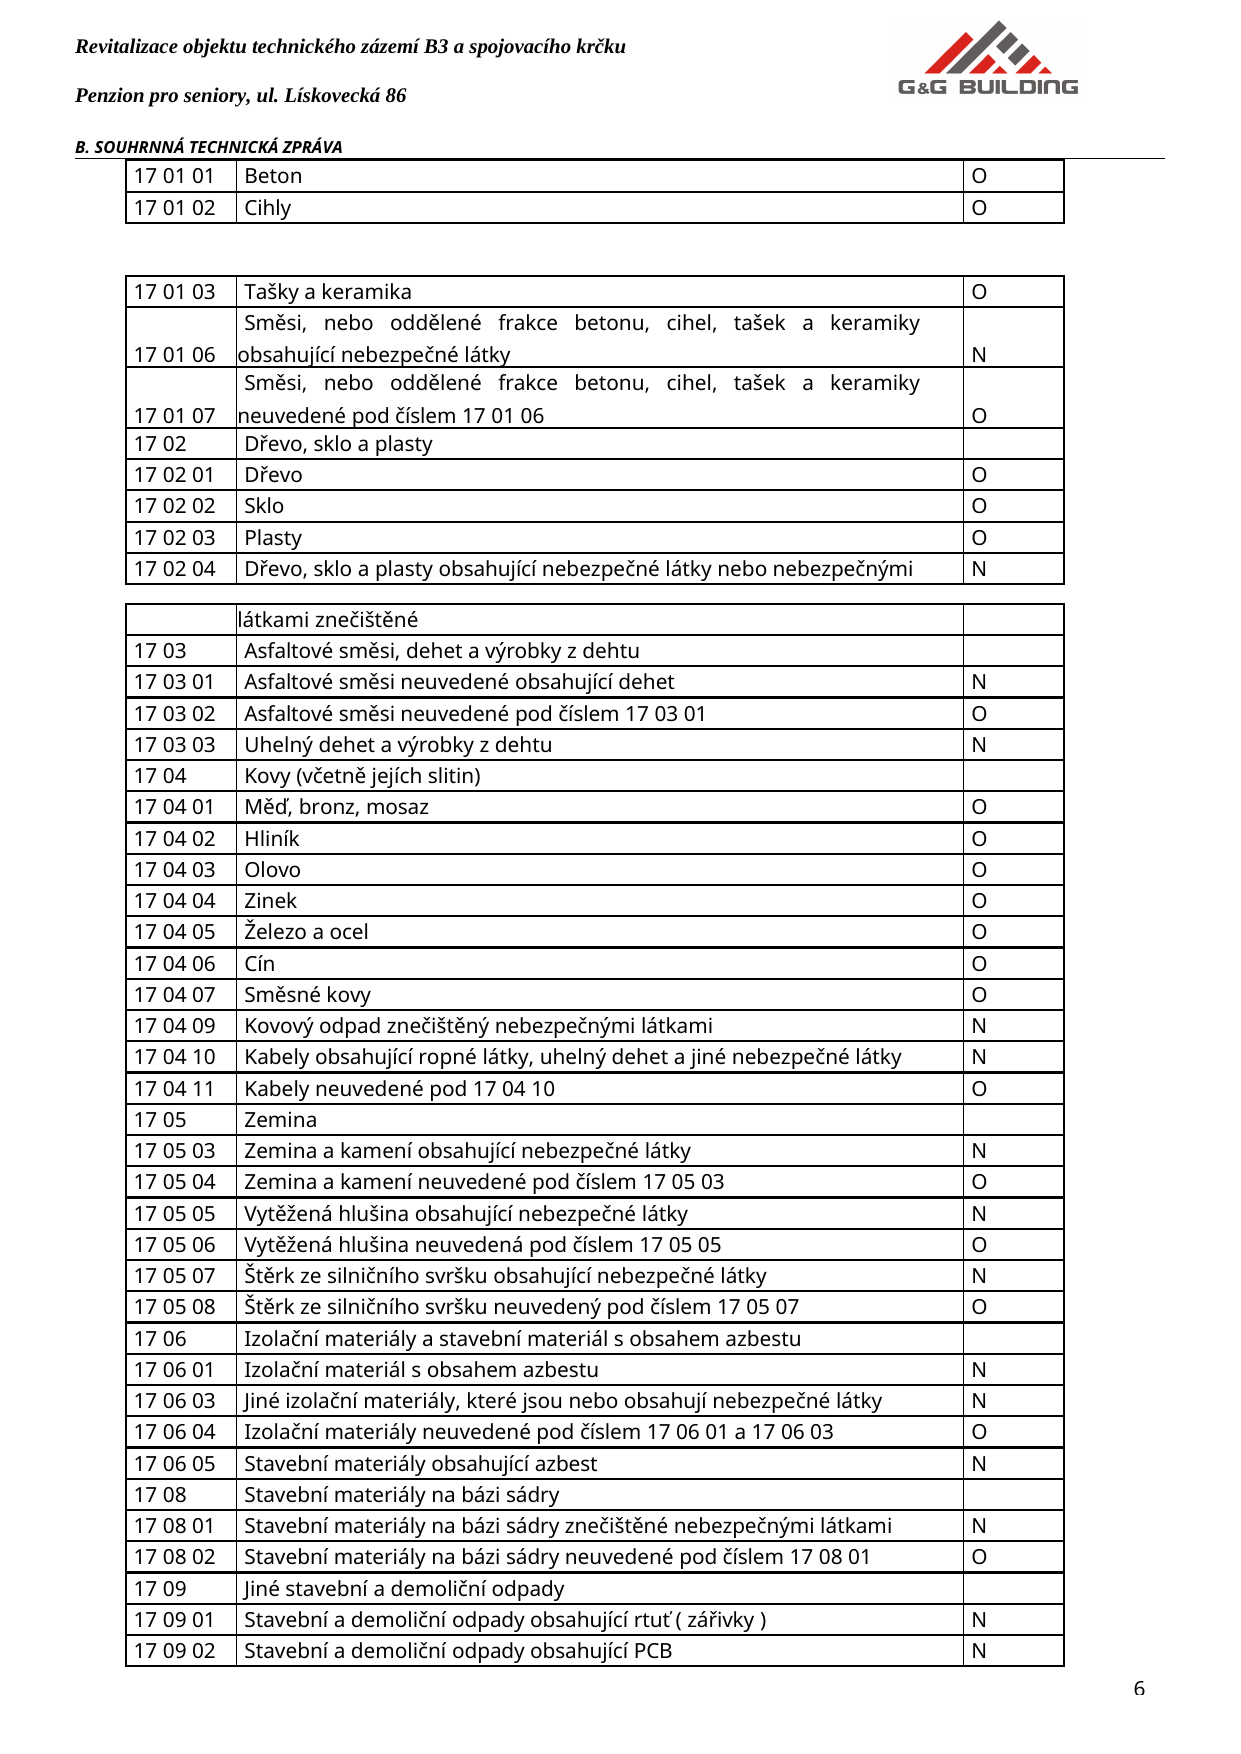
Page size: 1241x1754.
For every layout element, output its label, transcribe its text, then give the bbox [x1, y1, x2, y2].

table_cell Štěrk ze silničního svršku neuvedený pod číslem 17 05 07 [237, 1292, 963, 1321]
table_cell O [964, 161, 1063, 191]
table_cell O [964, 1417, 1063, 1446]
table_cell O [964, 855, 1063, 884]
table_cell 17 02 04 [127, 554, 236, 583]
table_cell 17 05 06 [127, 1230, 236, 1259]
table_cell Izolační materiály a stavební materiál s obsahem azbestu [237, 1324, 963, 1353]
table_cell 17 03 [127, 636, 236, 665]
table_cell N [964, 1449, 1063, 1478]
table_header Tašky a keramika [237, 277, 963, 306]
table_cell 17 01 06 [127, 308, 236, 366]
table_cell 17 05 05 [127, 1199, 236, 1228]
table_cell 17 03 03 [127, 730, 236, 759]
table_cell O [964, 1292, 1063, 1321]
table_cell Cihly [237, 193, 963, 222]
table_cell 17 06 [127, 1324, 236, 1353]
table_cell 17 08 02 [127, 1542, 236, 1571]
table_cell [964, 1574, 1063, 1603]
table_cell O [964, 980, 1063, 1009]
table_cell Dřevo [237, 460, 963, 489]
table_cell O [964, 460, 1063, 489]
table_cell Kovy (včetně jejích slitin) [237, 761, 963, 790]
table_cell Izolační materiály neuvedené pod číslem 17 06 01 a 17 06 03 [237, 1417, 963, 1446]
table_cell Stavební materiály na bázi sádry znečištěné nebezpečnými látkami [237, 1511, 963, 1540]
table_cell Železo a ocel [237, 917, 963, 946]
table_cell Asfaltové směsi, dehet a výrobky z dehtu [237, 636, 963, 665]
table_cell Stavební a demoliční odpady obsahující PCB [237, 1636, 963, 1665]
table_cell Stavební materiály na bázi sádry neuvedené pod číslem 17 08 01 [237, 1542, 963, 1571]
table_cell 17 02 01 [127, 460, 236, 489]
table_cell 17 01 01 [127, 161, 236, 191]
table_cell N [964, 1636, 1063, 1665]
table_cell Směsi, nebo oddělené frakce betonu, cihel, tašek a keramiky neuvedené pod číslem 17 01 06 [237, 368, 963, 427]
table_cell O [964, 368, 1063, 427]
table_cell O [964, 1074, 1063, 1103]
table_cell N [964, 1386, 1063, 1415]
table_cell O [964, 949, 1063, 978]
table_cell 17 04 07 [127, 980, 236, 1009]
table_cell N [964, 1199, 1063, 1228]
table_cell 17 09 02 [127, 1636, 236, 1665]
table_cell 17 04 09 [127, 1011, 236, 1040]
table_cell 17 01 02 [127, 193, 236, 222]
table_cell N [964, 730, 1063, 759]
table_cell 17 04 [127, 761, 236, 790]
table_cell [964, 1324, 1063, 1353]
table_cell 17 02 02 [127, 491, 236, 521]
table_cell O [964, 1230, 1063, 1259]
table_cell Kovový odpad znečištěný nebezpečnými látkami [237, 1011, 963, 1040]
picture [894, 17, 1083, 100]
table_cell O [964, 491, 1063, 521]
table_cell [964, 636, 1063, 665]
table_cell N [964, 667, 1063, 696]
table_cell Dřevo, sklo a plasty [237, 429, 963, 458]
table_cell N [964, 308, 1063, 366]
table_cell Plasty [237, 523, 963, 552]
table_cell Beton [237, 161, 963, 191]
table_cell Vytěžená hlušina neuvedená pod číslem 17 05 05 [237, 1230, 963, 1259]
table_cell 17 04 06 [127, 949, 236, 978]
table_cell 17 06 03 [127, 1386, 236, 1415]
table_cell 17 08 [127, 1480, 236, 1509]
table_cell 17 06 04 [127, 1417, 236, 1446]
table_cell 17 04 02 [127, 824, 236, 853]
table_cell 17 02 [127, 429, 236, 458]
table_cell Měď, bronz, mosaz [237, 792, 963, 821]
table_cell 17 03 02 [127, 699, 236, 728]
table_cell 17 06 05 [127, 1449, 236, 1478]
table_cell 17 04 03 [127, 855, 236, 884]
table_header [964, 605, 1063, 634]
table_cell O [964, 886, 1063, 915]
table_cell 17 09 01 [127, 1605, 236, 1634]
table_cell Olovo [237, 855, 963, 884]
table_cell N [964, 1136, 1063, 1165]
table_cell O [964, 792, 1063, 821]
table_cell Jiné izolační materiály, které jsou nebo obsahují nebezpečné látky [237, 1386, 963, 1415]
table_cell 17 08 01 [127, 1511, 236, 1540]
table_cell 17 04 04 [127, 886, 236, 915]
table_cell [964, 761, 1063, 790]
table_cell N [964, 1605, 1063, 1634]
table_cell 17 05 [127, 1105, 236, 1134]
table_cell N [964, 554, 1063, 583]
table_cell Dřevo, sklo a plasty obsahující nebezpečné látky nebo nebezpečnými [237, 554, 963, 583]
table_cell O [964, 523, 1063, 552]
table_cell Jiné stavební a demoliční odpady [237, 1574, 963, 1603]
table_header látkami znečištěné [237, 605, 963, 634]
table_cell 17 09 [127, 1574, 236, 1603]
table_cell 17 05 03 [127, 1136, 236, 1165]
table_cell O [964, 699, 1063, 728]
table_cell 17 05 04 [127, 1167, 236, 1196]
table_cell 17 06 01 [127, 1355, 236, 1384]
table_cell N [964, 1511, 1063, 1540]
table_cell Hliník [237, 824, 963, 853]
table_cell Izolační materiál s obsahem azbestu [237, 1355, 963, 1384]
table_cell N [964, 1355, 1063, 1384]
table_cell [964, 1480, 1063, 1509]
table_cell 17 01 07 [127, 368, 236, 427]
table_cell Asfaltové směsi neuvedené obsahující dehet [237, 667, 963, 696]
table_cell Stavební materiály obsahující azbest [237, 1449, 963, 1478]
table_header [127, 605, 236, 634]
table_cell Kabely neuvedené pod 17 04 10 [237, 1074, 963, 1103]
table_cell Směsné kovy [237, 980, 963, 1009]
table_cell Vytěžená hlušina obsahující nebezpečné látky [237, 1199, 963, 1228]
table_cell 17 04 05 [127, 917, 236, 946]
table_cell Cín [237, 949, 963, 978]
table_cell N [964, 1261, 1063, 1290]
table_header O [964, 277, 1063, 306]
table_cell 17 03 01 [127, 667, 236, 696]
table_cell Stavební a demoliční odpady obsahující rtuť ( zářivky ) [237, 1605, 963, 1634]
table_cell N [964, 1042, 1063, 1071]
table_cell 17 04 11 [127, 1074, 236, 1103]
table_cell 17 05 07 [127, 1261, 236, 1290]
table_cell Směsi, nebo oddělené frakce betonu, cihel, tašek a keramiky obsahující nebezpečné látky [237, 308, 963, 366]
table_cell [964, 429, 1063, 458]
table_cell Stavební materiály na bázi sádry [237, 1480, 963, 1509]
table_cell O [964, 193, 1063, 222]
table_cell Zemina [237, 1105, 963, 1134]
table_cell Kabely obsahující ropné látky, uhelný dehet a jiné nebezpečné látky [237, 1042, 963, 1071]
table_cell 17 04 10 [127, 1042, 236, 1071]
table_cell O [964, 1542, 1063, 1571]
table_cell Štěrk ze silničního svršku obsahující nebezpečné látky [237, 1261, 963, 1290]
table_cell Zinek [237, 886, 963, 915]
table_cell Zemina a kamení obsahující nebezpečné látky [237, 1136, 963, 1165]
table_cell O [964, 1167, 1063, 1196]
table_cell 17 02 03 [127, 523, 236, 552]
table_cell [964, 1105, 1063, 1134]
table_cell Asfaltové směsi neuvedené pod číslem 17 03 01 [237, 699, 963, 728]
table_header 17 01 03 [127, 277, 236, 306]
table_cell 17 04 01 [127, 792, 236, 821]
table_cell Sklo [237, 491, 963, 521]
table_cell O [964, 917, 1063, 946]
table_cell Uhelný dehet a výrobky z dehtu [237, 730, 963, 759]
table_cell O [964, 824, 1063, 853]
table_cell 17 05 08 [127, 1292, 236, 1321]
table_cell Zemina a kamení neuvedené pod číslem 17 05 03 [237, 1167, 963, 1196]
table_cell N [964, 1011, 1063, 1040]
